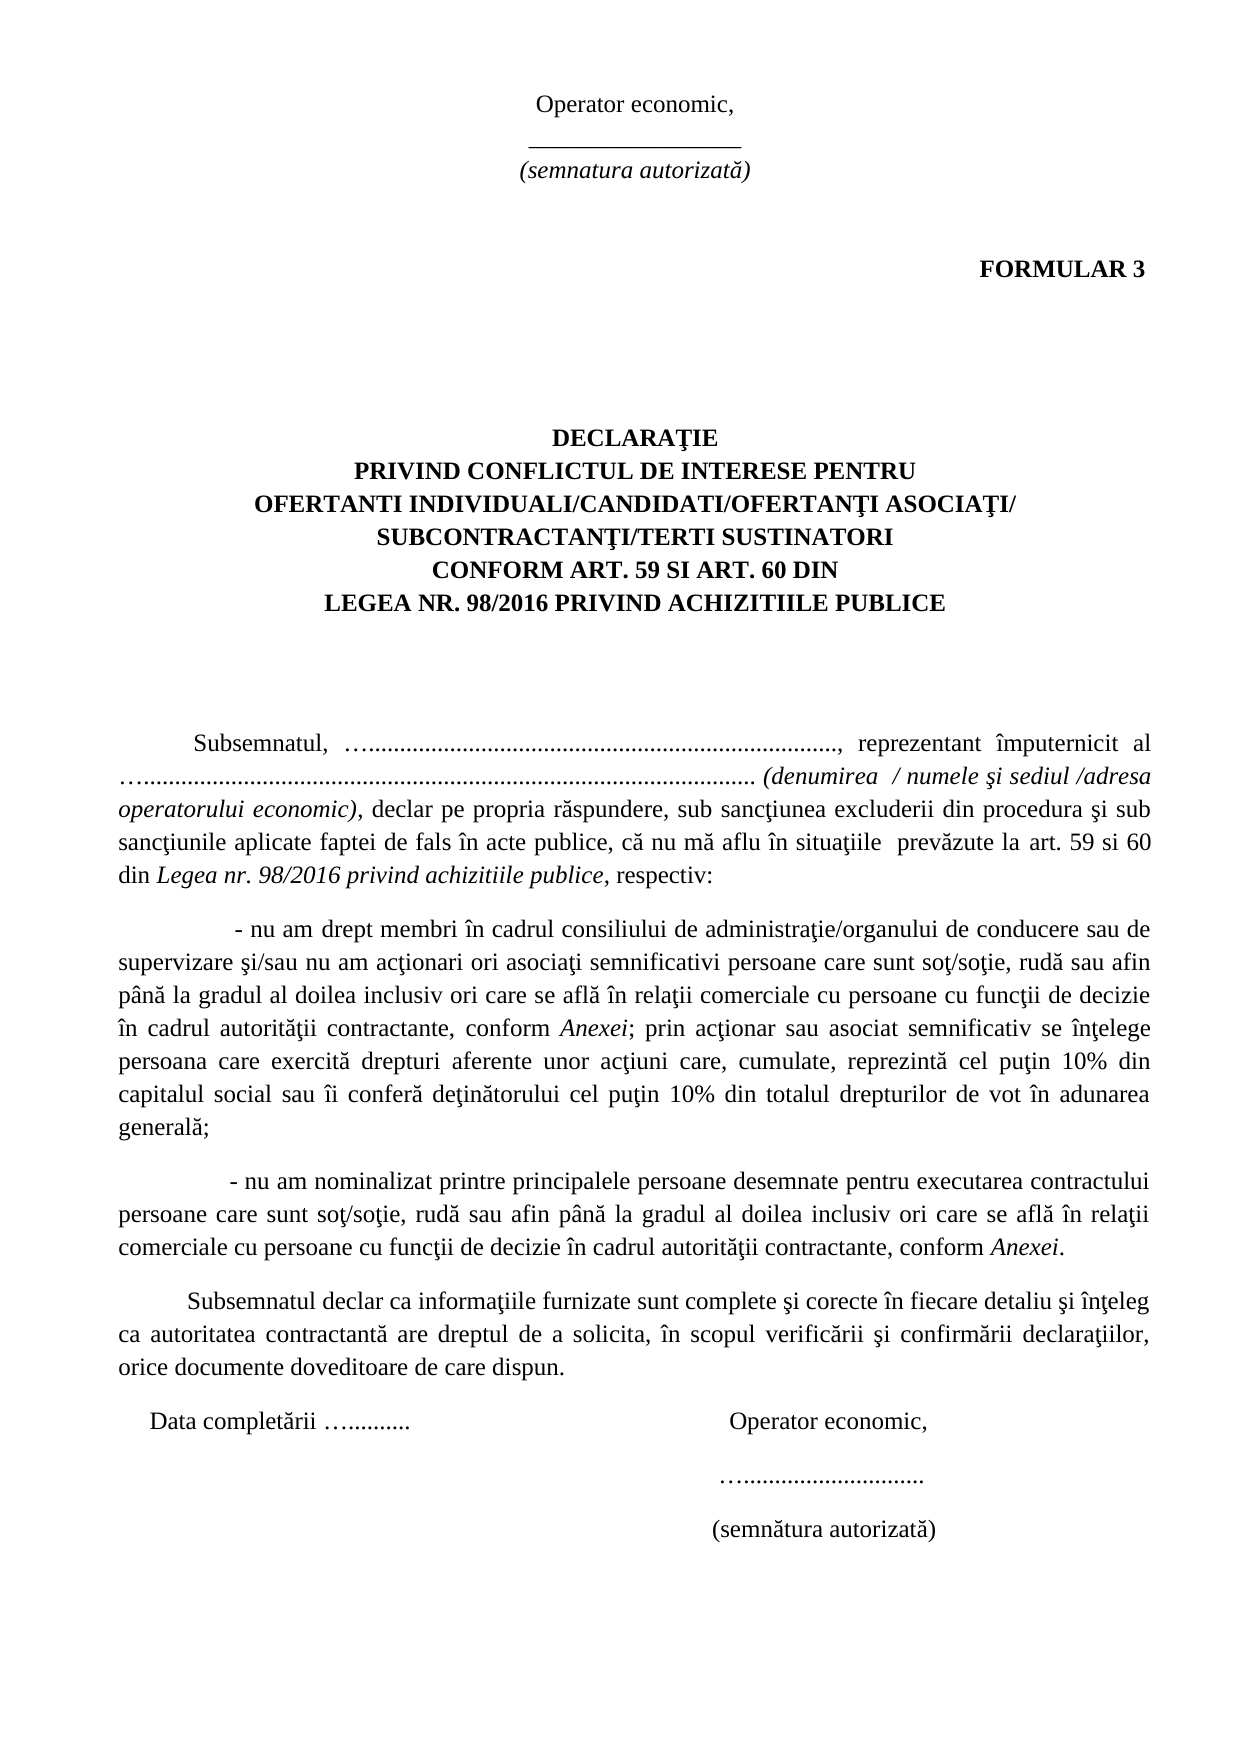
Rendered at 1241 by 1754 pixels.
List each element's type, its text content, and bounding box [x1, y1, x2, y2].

text OFERTANTI INDIVIDUALI/CANDIDATI/OFERTANŢI ASOCIAŢI/ [118, 489, 1152, 518]
text …............................. [118, 1460, 1152, 1488]
text CONFORM ART. 59 SI ART. 60 DIN [118, 555, 1152, 584]
text - nu am drept membri în cadrul consiliului de administraţie/organului de conducere sau de supervizare şi/sau nu am acţionari ori asociaţi semnificativi persoane care sunt soţ/soţie, rudă sau afin până la gradul al doilea inclusiv ori care se află în relaţii comerciale cu persoane cu funcţii de decizie în cadrul autorităţii contractante, conform Anexei; prin acţionar sau asociat semnificativ se înţelege persoana care exercită drepturi aferente unor acţiuni care, cumulate, reprezintă cel puţin 10% din capitalul social sau îi conferă deţinătorului cel puţin 10% din totalul drepturilor de vot în adunarea generală; [118, 914, 1152, 1141]
text Subsemnatul, …..........................................................................., reprezentant împuternicit al ….................................................................................................. (denumirea / numele şi sediul /adresa operatorului economic), declar pe propria răspundere, sub sancţiunea excluderii din procedura şi sub sancţiunile aplicate faptei de fals în acte publice, că nu mă aflu în situaţiile prevăzute la <LLNK 12006 34180 302 180 58>art. 59 si 60 din Legea nr. 98/2016 privind achizitiile publice, respectiv: [118, 728, 1152, 889]
text DECLARAŢIE [118, 423, 1152, 452]
text (semnatura autorizată) [118, 155, 1152, 183]
text - nu am nominalizat printre principalele persoane desemnate pentru executarea contractului persoane care sunt soţ/soţie, rudă sau afin până la gradul al doilea inclusiv ori care se află în relaţii comerciale cu persoane cu funcţii de decizie în cadrul autorităţii contractante, conform Anexei. [118, 1166, 1152, 1261]
text LEGEA NR. 98/2016 PRIVIND ACHIZITIILE PUBLICE [118, 588, 1152, 617]
text FORMULAR 3 [118, 254, 1152, 282]
text (semnătura autorizată) [118, 1514, 1152, 1542]
text PRIVIND CONFLICTUL DE INTERESE PENTRU [118, 456, 1152, 485]
text Subsemnatul declar ca informaţiile furnizate sunt complete şi corecte în fiecare detaliu şi înţeleg ca autoritatea contractantă are dreptul de a solicita, în scopul verificării şi confirmării declaraţiilor, orice documente doveditoare de care dispun. [118, 1286, 1152, 1381]
text Operator economic, [118, 89, 1152, 117]
text _________________ [118, 122, 1152, 150]
text Data completării ….......... Operator economic, [118, 1406, 1152, 1435]
text SUBCONTRACTANŢI/TERTI SUSTINATORI [118, 522, 1152, 551]
